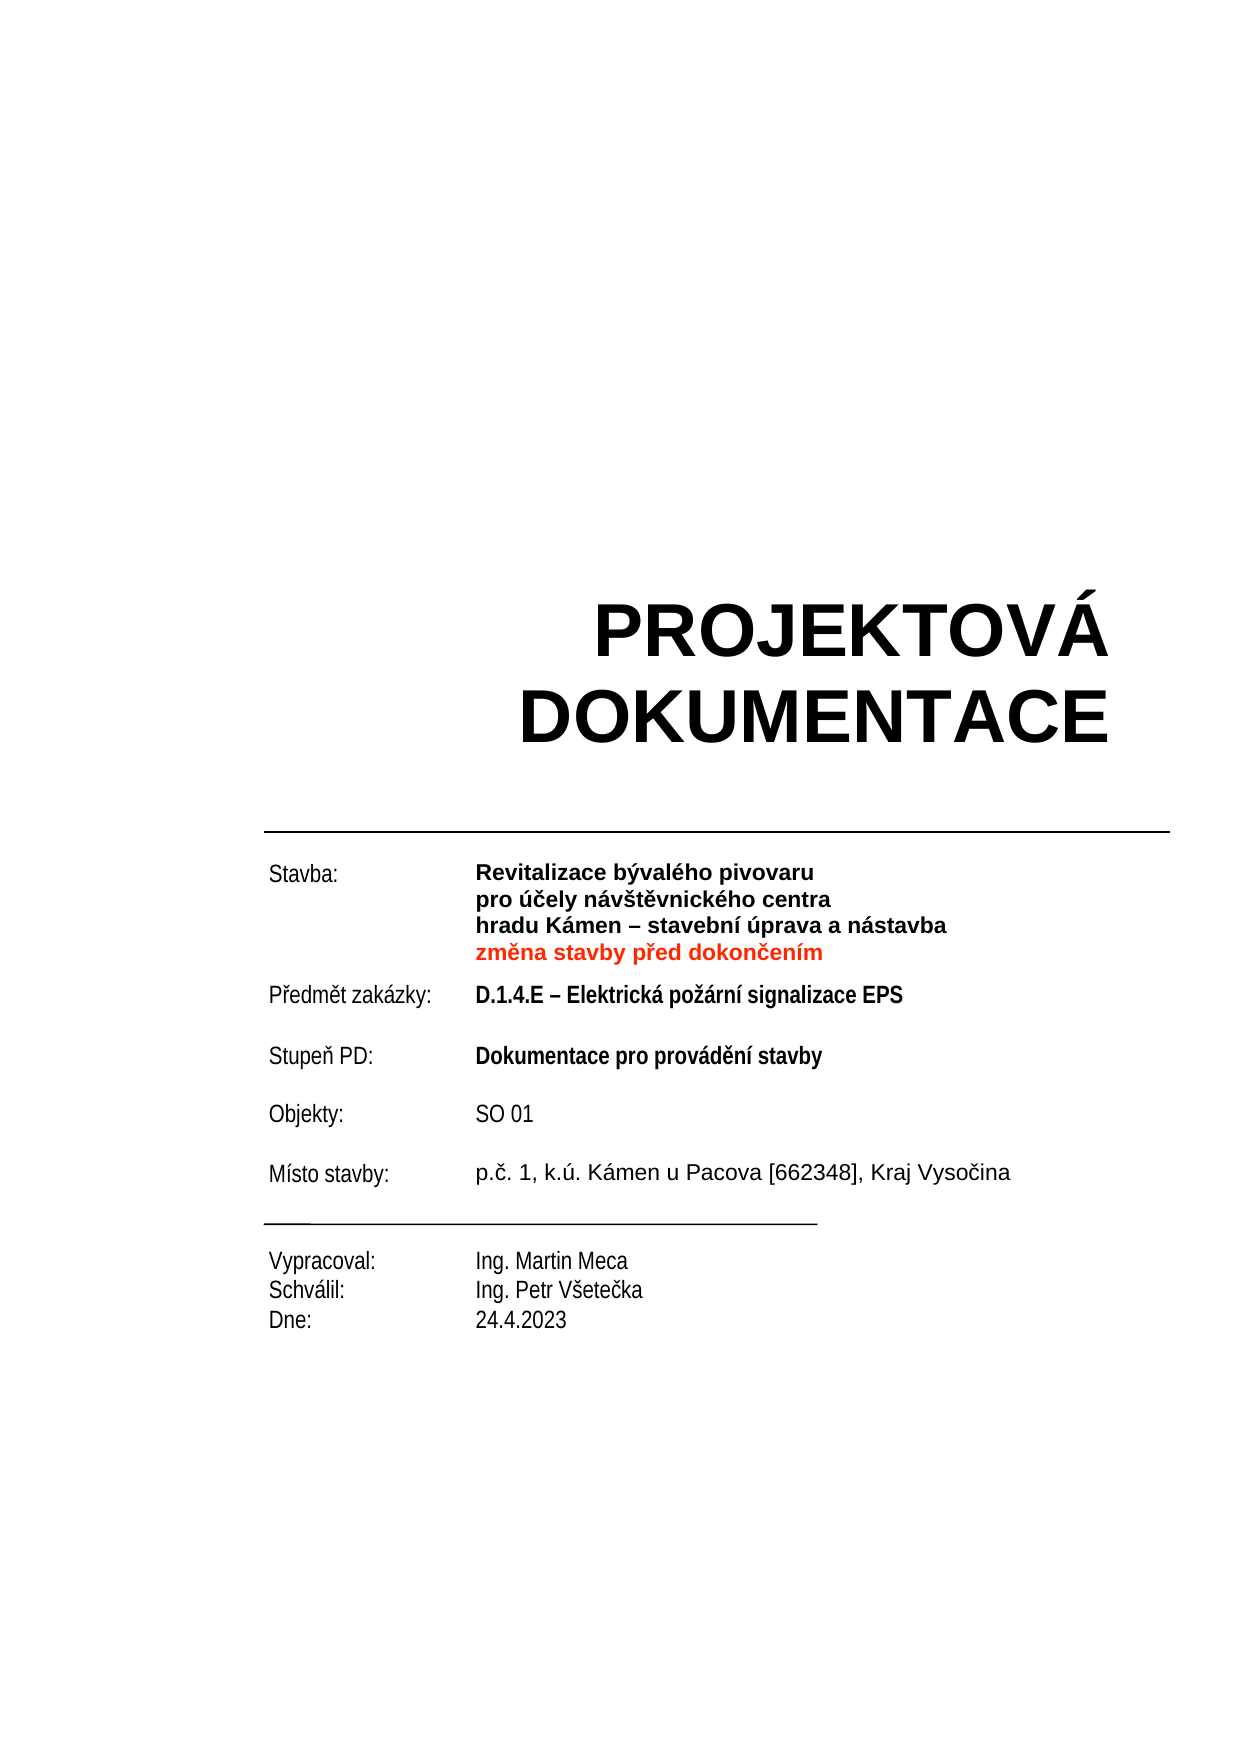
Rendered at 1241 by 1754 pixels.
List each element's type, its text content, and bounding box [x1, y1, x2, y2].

table_header Ing. Martin Meca [468, 1246, 1171, 1276]
table_header Revitalizace bývalého pivovaru pro účely návštěvnického centra hradu Kámen – stavební úprava a nástavba změna stavby před dokončením [468, 859, 1177, 980]
table_cell Předmět zakázky: [261, 980, 468, 1041]
table_cell p.č. 1, k.ú. Kámen u Pacova [662348], Kraj Vysočina [468, 1159, 1177, 1188]
table_cell Dne: [261, 1305, 468, 1335]
table_header Vypracoval: [261, 1246, 468, 1276]
table_cell SO 01 [468, 1099, 1177, 1159]
table_cell Objekty: [261, 1099, 468, 1159]
table_cell Ing. Petr Všetečka [468, 1276, 1171, 1305]
table_cell Schválil: [261, 1276, 468, 1305]
table_cell Dokumentace pro provádění stavby [468, 1041, 1177, 1099]
table_cell Místo stavby: [261, 1159, 468, 1188]
table_cell Stupeň PD: [261, 1041, 468, 1099]
table_cell 24.4.2023 [468, 1305, 1171, 1335]
table_cell D.1.4.E – Elektrická požární signalizace EPS [468, 980, 1177, 1041]
text DOKUMENTACE [165, 672, 1110, 759]
text PROJEKTOVÁ [165, 586, 1110, 672]
table_header Stavba: [261, 859, 468, 980]
